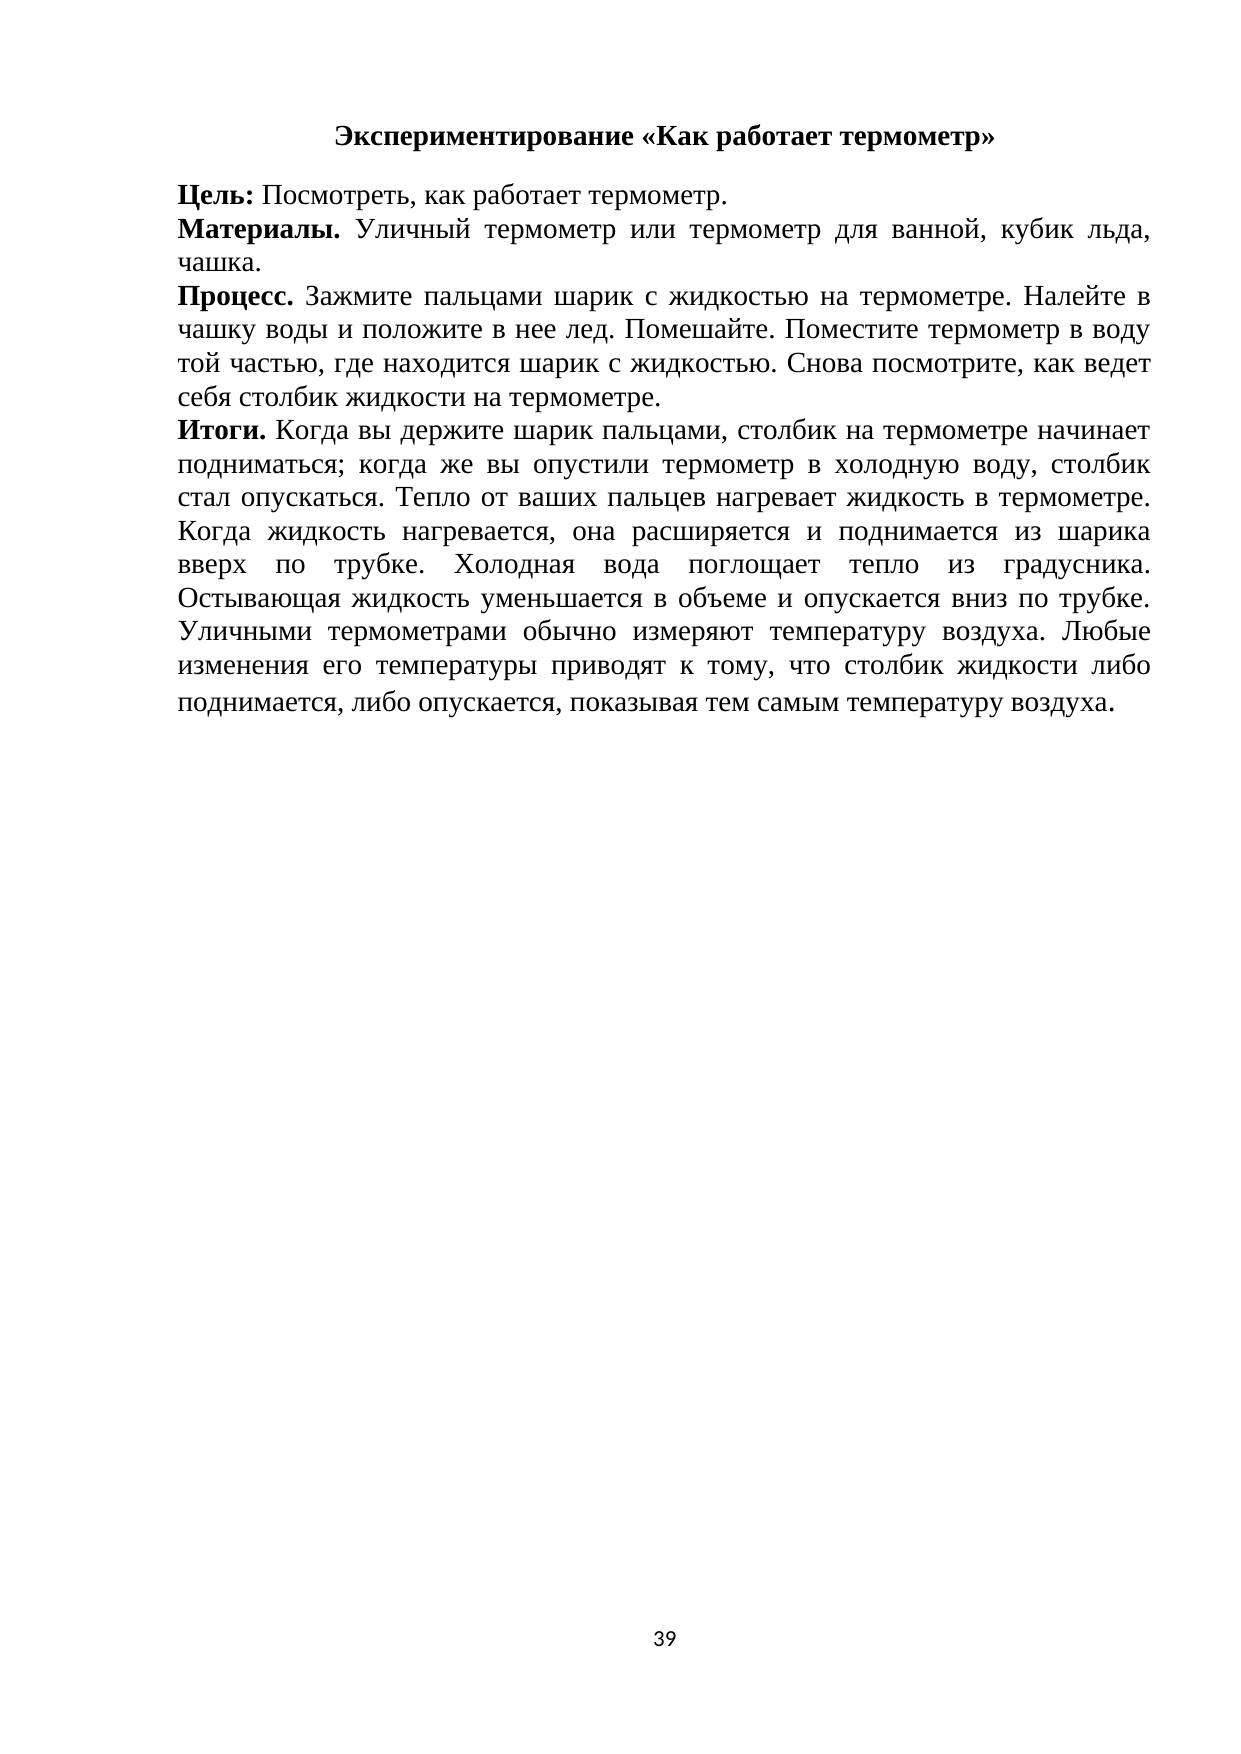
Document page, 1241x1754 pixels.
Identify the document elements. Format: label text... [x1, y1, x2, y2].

text Экспериментирование «Как работает термометр» [177, 118, 1152, 152]
text Итоги. Когда вы держите шарик пальцами, столбик на термометре начинает подниматься; когда же вы опустили термометр в холодную воду, столбик стал опускаться. Тепло от ваших пальцев нагревает жидкость в термометре. Когда жидкость нагревается, она расширяется и поднимается из шарика вверх по трубке. Холодная вода поглощает тепло из градусника. Остывающая жидкость уменьшается в объеме и опускается вниз по трубке. Уличными термометрами обычно измеряют температуру воздуха. Любые изменения его температуры приводят к тому, что столбик жидкости либо поднимается, либо опускается, показывая тем самым температуру воздуха. [177, 412, 1152, 720]
text Цель: Посмотреть, как работает термометр. [177, 177, 1152, 211]
text Процесс. Зажмите пальцами шарик с жидкостью на термометре. Налейте в чашку воды и положите в нее лед. Помешайте. Поместите термометр в воду той частью, где находится шарик с жидкостью. Снова посмотрите, как ведет себя столбик жидкости на термометре. [177, 278, 1152, 412]
text Материалы. Уличный термометр или термометр для ванной, кубик льда, чашка. [177, 211, 1152, 278]
